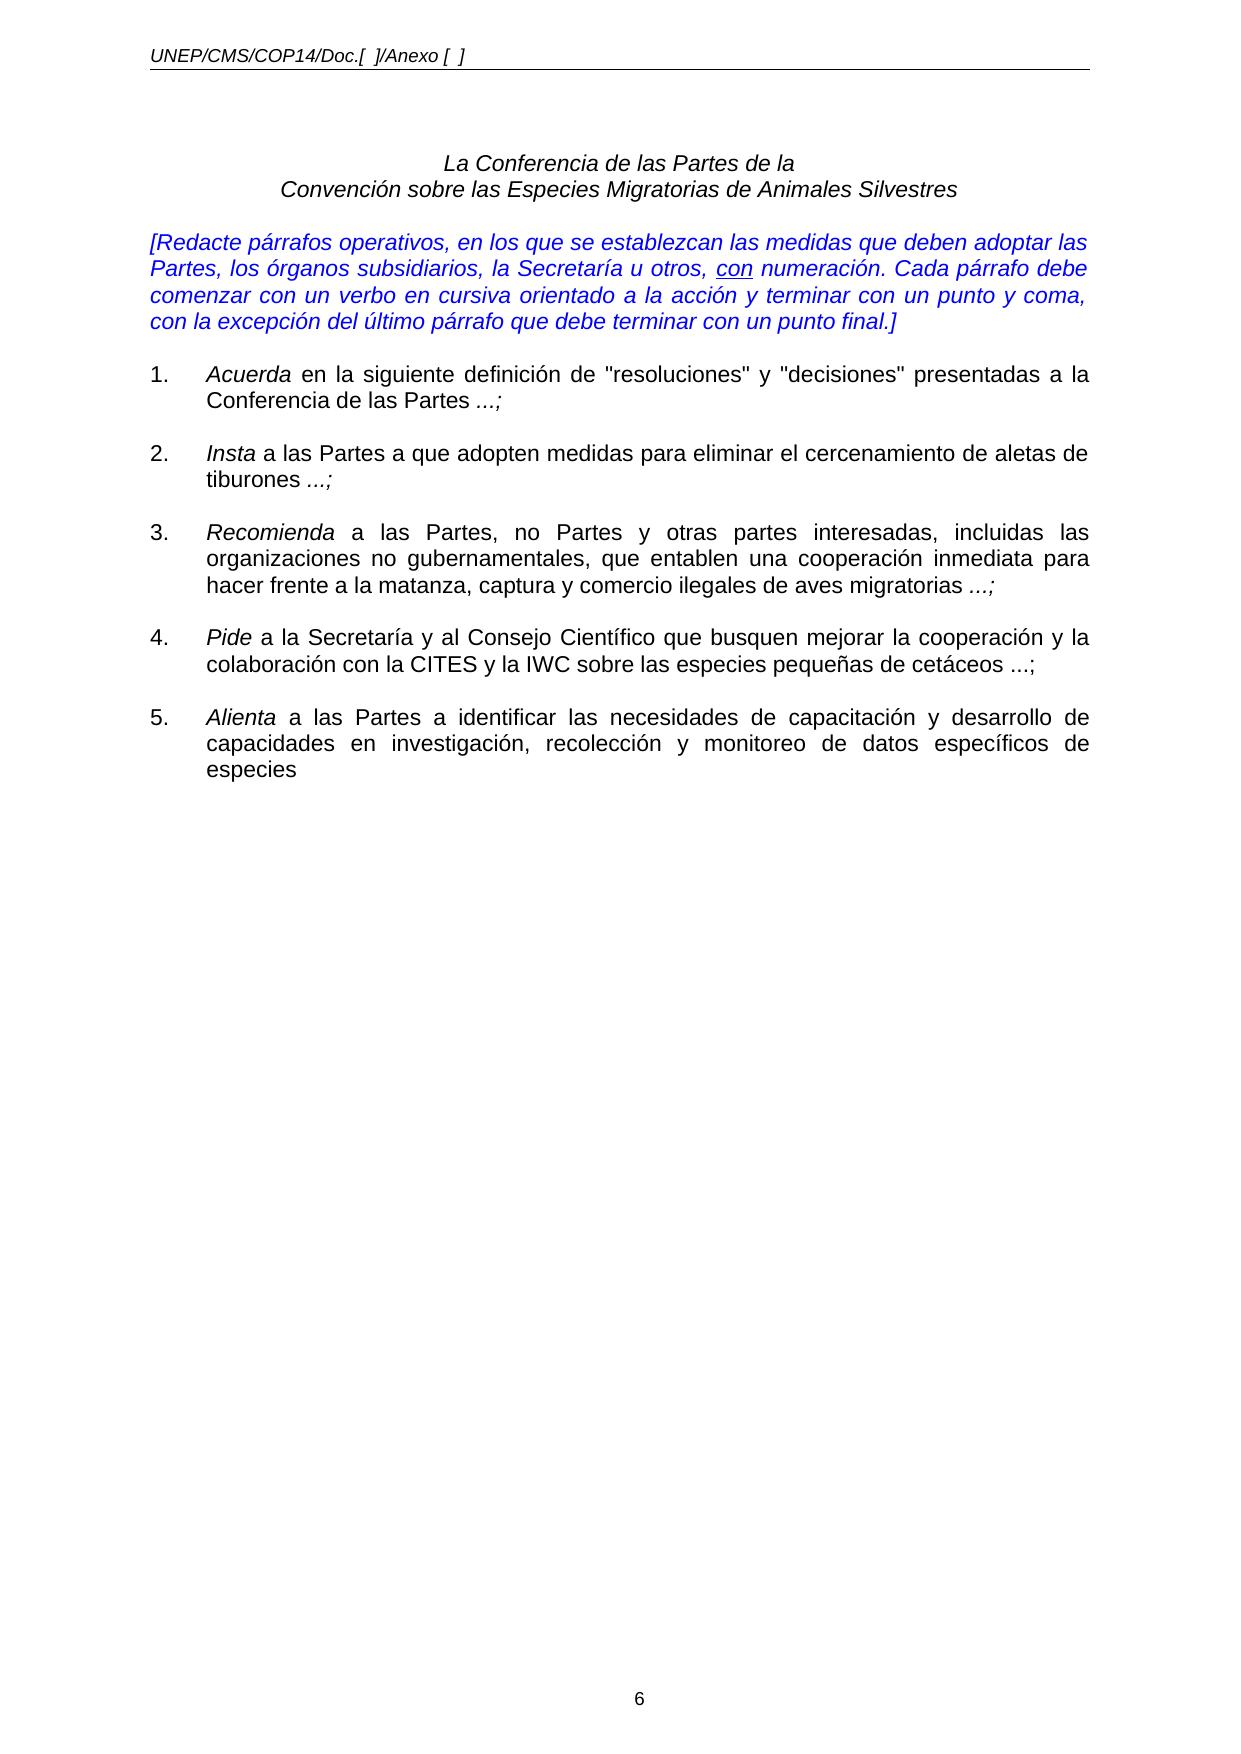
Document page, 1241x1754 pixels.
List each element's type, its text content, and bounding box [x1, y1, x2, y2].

list Alienta a las Partes a identificar las necesidades de capacitación y desarrollo de capacidades en investigación, recolección y monitoreo de datos específicos de especies [150, 703, 1090, 782]
text Convención sobre las Especies Migratorias de Animales Silvestres [150, 176, 1090, 203]
text La Conferencia de las Partes de la [150, 150, 1090, 176]
text [Redacte párrafos operativos, en los que se establezcan las medidas que deben adoptar las Partes, los órganos subsidiarios, la Secretaría u otros, con numeración. Cada párrafo debe comenzar con un verbo en cursiva orientado a la acción y terminar con un punto y coma, con la excepción del último párrafo que debe terminar con un punto final.] [150, 229, 1090, 334]
list Acuerda en la siguiente definición de "resoluciones" y "decisiones" presentadas a la Conferencia de las Partes ...; [150, 361, 1090, 413]
list Recomienda a las Partes, no Partes y otras partes interesadas, incluidas las organizaciones no gubernamentales, que entablen una cooperación inmediata para hacer frente a la matanza, captura y comercio ilegales de aves migratorias ...; [150, 519, 1090, 598]
list Insta a las Partes a que adopten medidas para eliminar el cercenamiento de aletas de tiburones ...; [150, 440, 1090, 493]
list Pide a la Secretaría y al Consejo Científico que busquen mejorar la cooperación y la colaboración con la CITES y la IWC sobre las especies pequeñas de cetáceos ...; [150, 624, 1090, 677]
